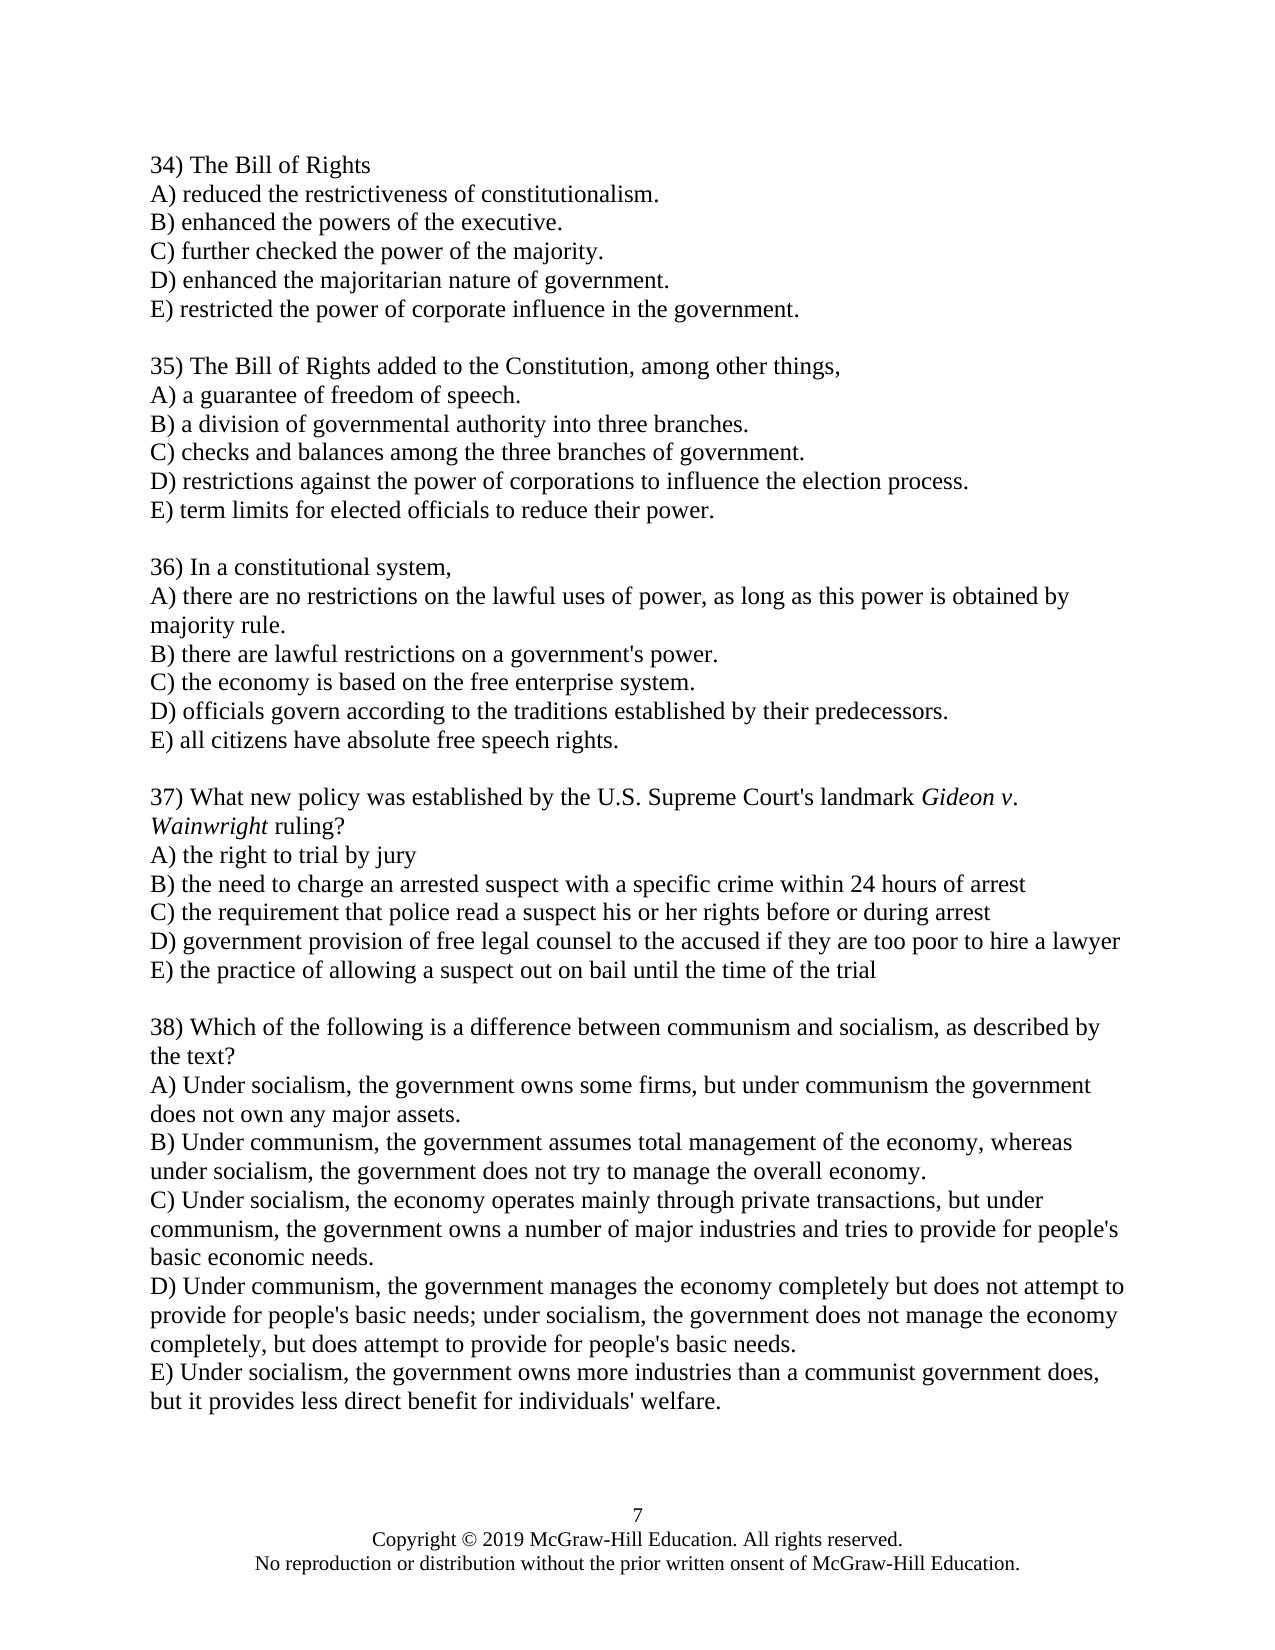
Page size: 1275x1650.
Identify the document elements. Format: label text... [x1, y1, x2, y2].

text B) a division of governmental authority into three branches. [150, 409, 1125, 437]
text E) term limits for elected officials to reduce their power. [150, 495, 1125, 524]
text D) government provision of free legal counsel to the accused if they are too poor to hire a lawyer [150, 926, 1125, 955]
text D) restrictions against the power of corporations to influence the election process. [150, 466, 1125, 495]
text 35) The Bill of Rights added to the Constitution, among other things, [150, 351, 1125, 380]
text A) there are no restrictions on the lawful uses of power, as long as this power is obtained by majority rule. [150, 581, 1125, 639]
text C) the economy is based on the free enterprise system. [150, 667, 1125, 696]
text D) Under communism, the government manages the economy completely but does not attempt to provide for people's basic needs; under socialism, the government does not manage the economy completely, but does attempt to provide for people's basic needs. [150, 1271, 1125, 1357]
text B) enhanced the powers of the executive. [150, 207, 1125, 236]
text A) Under socialism, the government owns some firms, but under communism the government does not own any major assets. [150, 1070, 1125, 1127]
text E) Under socialism, the government owns more industries than a communist government does, but it provides less direct benefit for individuals' welfare. [150, 1357, 1125, 1415]
text B) the need to charge an arrested suspect with a specific crime within 24 hours of arrest [150, 869, 1125, 897]
text A) reduced the restrictiveness of constitutionalism. [150, 179, 1125, 207]
text C) Under socialism, the economy operates mainly through private transactions, but under communism, the government owns a number of major industries and tries to provide for people's basic economic needs. [150, 1185, 1125, 1271]
text C) the requirement that police read a suspect his or her rights before or during arrest [150, 897, 1125, 926]
text C) checks and balances among the three branches of government. [150, 437, 1125, 466]
text E) all citizens have absolute free speech rights. [150, 725, 1125, 754]
text B) there are lawful restrictions on a government's power. [150, 639, 1125, 667]
text 36) In a constitutional system, [150, 552, 1125, 581]
text E) restricted the power of corporate influence in the government. [150, 294, 1125, 322]
text 38) Which of the following is a difference between communism and socialism, as described by the text? [150, 1012, 1125, 1070]
text 34) The Bill of Rights [150, 150, 1125, 179]
text D) officials govern according to the traditions established by their predecessors. [150, 696, 1125, 725]
text C) further checked the power of the majority. [150, 236, 1125, 265]
text D) enhanced the majoritarian nature of government. [150, 265, 1125, 294]
text 37) What new policy was established by the U.S. Supreme Court's landmark Gideon v. Wainwright ruling? [150, 782, 1125, 840]
text A) the right to trial by jury [150, 840, 1125, 869]
text A) a guarantee of freedom of speech. [150, 380, 1125, 409]
text B) Under communism, the government assumes total management of the economy, whereas under socialism, the government does not try to manage the overall economy. [150, 1127, 1125, 1185]
text E) the practice of allowing a suspect out on bail until the time of the trial [150, 955, 1125, 984]
